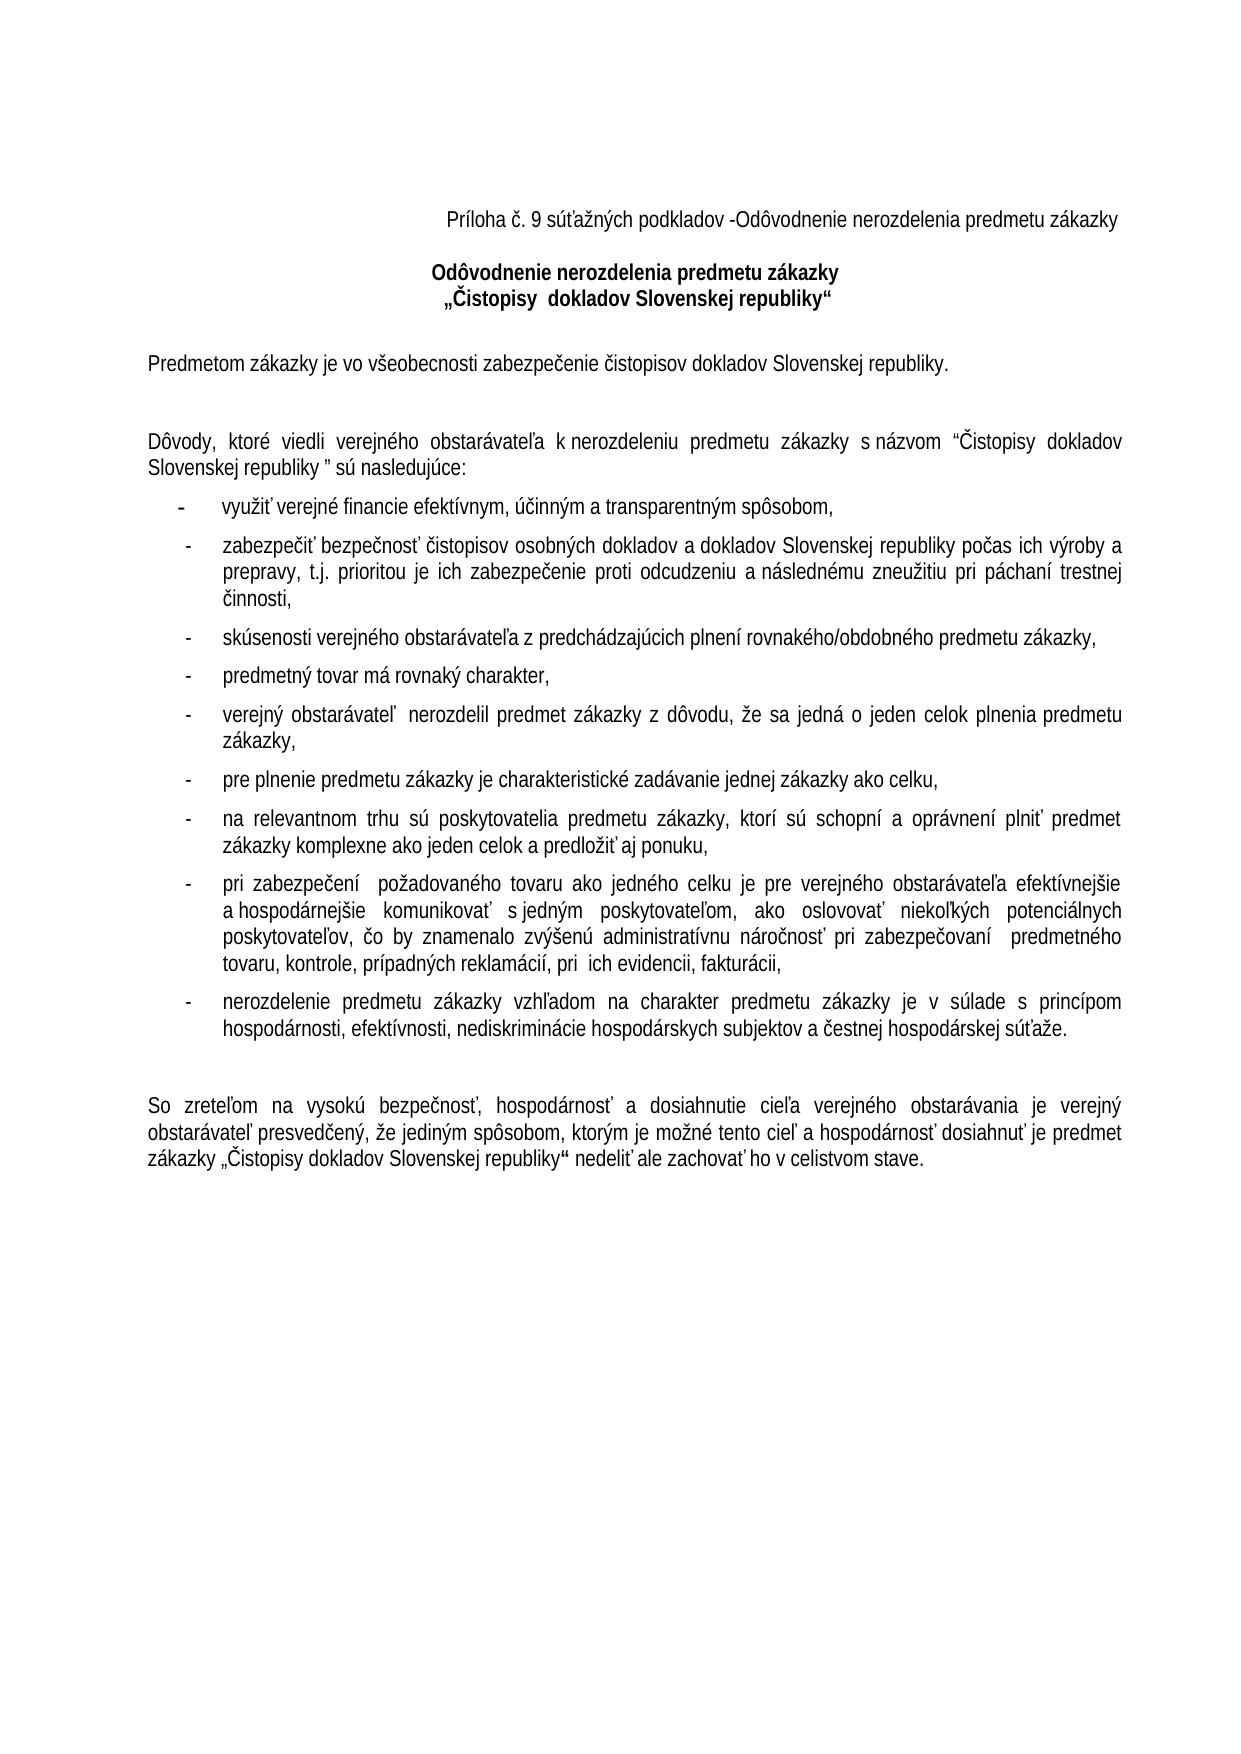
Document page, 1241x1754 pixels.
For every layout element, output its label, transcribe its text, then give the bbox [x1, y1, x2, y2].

list skúsenosti verejného obstarávateľa z predchádzajúcich plnení rovnakého/obdobného predmetu zákazky, [185, 623, 1122, 650]
list nerozdelenie predmetu zákazky vzhľadom na charakter predmetu zákazky je v súlade s princípom hospodárnosti, efektívnosti, nediskriminácie hospodárskych subjektov a čestnej hospodárskej súťaže. [185, 988, 1122, 1041]
text So zreteľom na vysokú bezpečnosť, hospodárnosť a dosiahnutie cieľa verejného obstarávania je verejný obstarávateľ presvedčený, že jediným spôsobom, ktorým je možné tento cieľ a hospodárnosť dosiahnuť je predmet zákazky „Čistopisy dokladov Slovenskej republiky“ nedeliť ale zachovať ho v celistvom stave. [148, 1092, 1122, 1171]
text Príloha č. 9 súťažných podkladov -Odôvodnenie nerozdelenia predmetu zákazky [148, 206, 1118, 232]
list pri zabezpečení požadovaného tovaru ako jedného celku je pre verejného obstarávateľa efektívnejšie a hospodárnejšie komunikovať s jedným poskytovateľom, ako oslovovať niekoľkých potenciálnych poskytovateľov, čo by znamenalo zvýšenú administratívnu náročnosť pri zabezpečovaní predmetného tovaru, kontrole, prípadných reklamácií, pri ich evidencii, fakturácii, [185, 870, 1122, 976]
list využiť verejné financie efektívnym, účinným a transparentným spôsobom, [177, 493, 1122, 519]
list predmetný tovar má rovnaký charakter, [185, 662, 1122, 689]
list verejný obstarávateľ nerozdelil predmet zákazky z dôvodu, že sa jedná o jeden celok plnenia predmetu zákazky, [185, 701, 1122, 754]
list pre plnenie predmetu zákazky je charakteristické zadávanie jednej zákazky ako celku, [185, 766, 1122, 793]
list zabezpečiť bezpečnosť čistopisov osobných dokladov a dokladov Slovenskej republiky počas ich výroby a prepravy, t.j. prioritou je ich zabezpečenie proti odcudzeniu a následnému zneužitiu pri páchaní trestnej činnosti, [185, 532, 1122, 611]
list na relevantnom trhu sú poskytovatelia predmetu zákazky, ktorí sú schopní a oprávnení plniť predmet zákazky komplexne ako jeden celok a predložiť aj ponuku, [185, 805, 1122, 858]
text Odôvodnenie nerozdelenia predmetu zákazky [148, 258, 1122, 285]
text Predmetom zákazky je vo všeobecnosti zabezpečenie čistopisov dokladov Slovenskej republiky. [148, 350, 1122, 376]
text Dôvody, ktoré viedli verejného obstarávateľa k nerozdeleniu predmetu zákazky s názvom “Čistopisy dokladov Slovenskej republiky ” sú nasledujúce: [148, 428, 1122, 480]
text „Čistopisy dokladov Slovenskej republiky“ [148, 285, 1122, 311]
